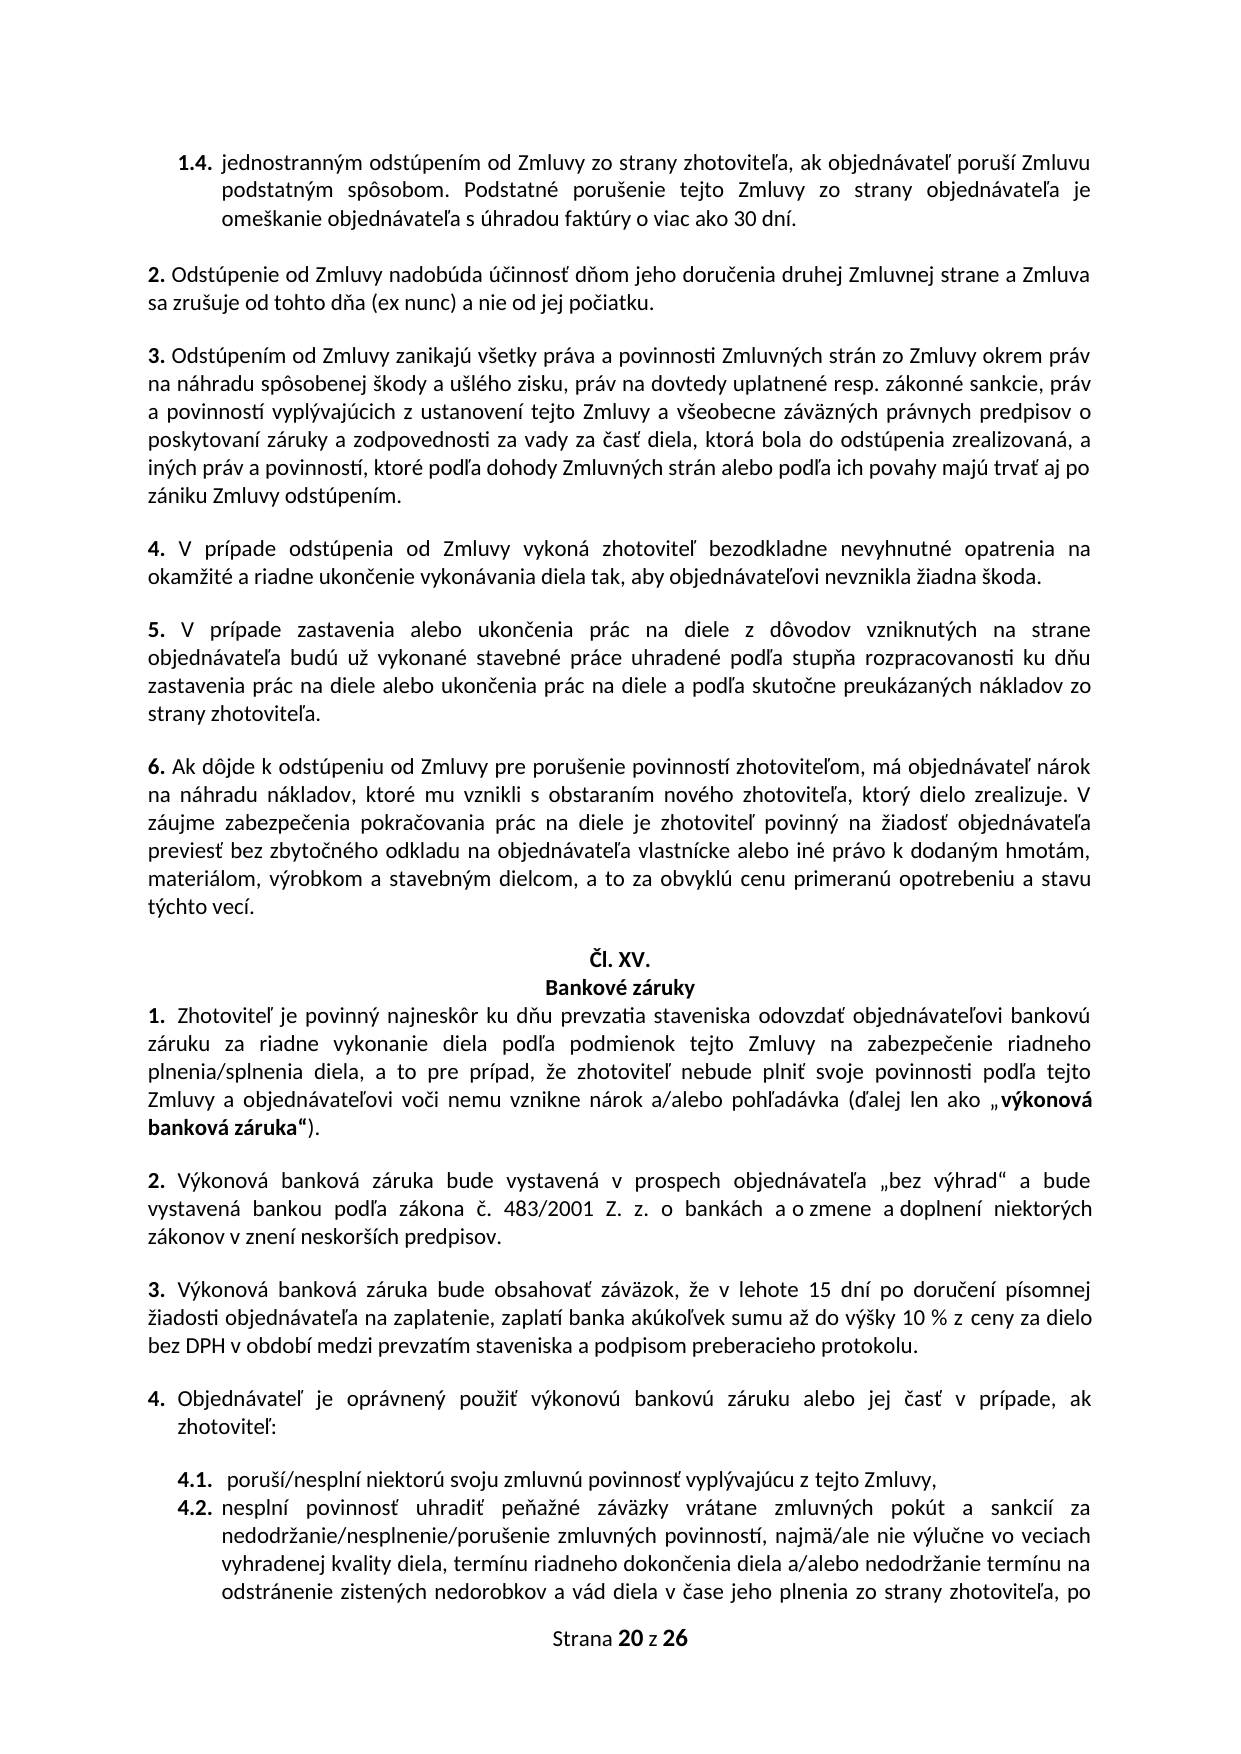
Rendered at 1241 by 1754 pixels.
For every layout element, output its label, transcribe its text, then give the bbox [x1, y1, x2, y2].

list poruší/nesplní niektorú svoju zmluvnú povinnosť vyplývajúcu z tejto Zmluvy, [177, 1465, 1093, 1493]
list Výkonová banková záruka bude obsahovať záväzok, že v lehote 15 dní po doručení písomnej žiadosti objednávateľa na zaplatenie, zaplatí banka akúkoľvek sumu až do výšky 10 % z ceny za dielo bez DPH v období medzi prevzatím staveniska a podpisom preberacieho protokolu. [148, 1275, 1093, 1359]
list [177, 1493, 1093, 1606]
list Objednávateľ je oprávnený použiť výkonovú bankovú záruku alebo jej časť v prípade, ak zhotoviteľ: [148, 1384, 1093, 1440]
list 5. V prípade zastavenia alebo ukončenia prác na diele z dôvodov vzniknutých na strane objednávateľa budú už vykonané stavebné práce uhradené podľa stupňa rozpracovanosti ku dňu zastavenia prác na diele alebo ukončenia prác na diele a podľa skutočne preukázaných nákladov zo strany zhotoviteľa. [148, 615, 1093, 727]
list Výkonová banková záruka bude vystavená v prospech objednávateľa „bez výhrad“ a bude vystavená bankou podľa zákona č. 483/2001 Z. z. o bankách a o zmene a doplnení niektorých zákonov v znení neskorších predpisov. [148, 1166, 1093, 1250]
list 6. Ak dôjde k odstúpeniu od Zmluvy pre porušenie povinností zhotoviteľom, má objednávateľ nárok na náhradu nákladov, ktoré mu vznikli s obstaraním nového zhotoviteľa, ktorý dielo zrealizuje. V záujme zabezpečenia pokračovania prác na diele je zhotoviteľ povinný na žiadosť objednávateľa previesť bez zbytočného odkladu na objednávateľa vlastnícke alebo iné právo k dodaným hmotám, materiálom, výrobkom a stavebným dielcom, a to za obvyklú cenu primeranú opotrebeniu a stavu týchto vecí. [148, 752, 1093, 920]
text Bankové záruky [148, 973, 1093, 1001]
list Zhotoviteľ je povinný najneskôr ku dňu prevzatia staveniska odovzdať objednávateľovi bankovú záruku za riadne vykonanie diela podľa podmienok tejto Zmluvy na zabezpečenie riadneho plnenia/splnenia diela, a to pre prípad, že zhotoviteľ nebude plniť svoje povinnosti podľa tejto Zmluvy a objednávateľovi voči nemu vznikne nárok a/alebo pohľadávka (ďalej len ako „výkonová banková záruka“). [148, 1001, 1093, 1141]
list 2. Odstúpenie od Zmluvy nadobúda účinnosť dňom jeho doručenia druhej Zmluvnej strane a Zmluva sa zrušuje od tohto dňa (ex nunc) a nie od jej počiatku. [148, 260, 1093, 316]
text Čl. XV. [148, 945, 1093, 973]
list 3. Odstúpením od Zmluvy zanikajú všetky práva a povinnosti Zmluvných strán zo Zmluvy okrem práv na náhradu spôsobenej škody a ušlého zisku, práv na dovtedy uplatnené resp. zákonné sankcie, práv a povinností vyplývajúcich z ustanovení tejto Zmluvy a všeobecne záväzných právnych predpisov o poskytovaní záruky a zodpovednosti za vady za časť diela, ktorá bola do odstúpenia zrealizovaná, a iných práv a povinností, ktoré podľa dohody Zmluvných strán alebo podľa ich povahy majú trvať aj po zániku Zmluvy odstúpením. [148, 341, 1093, 509]
list 4. V prípade odstúpenia od Zmluvy vykoná zhotoviteľ bezodkladne nevyhnutné opatrenia na okamžité a riadne ukončenie vykonávania diela tak, aby objednávateľovi nevznikla žiadna škoda. [148, 534, 1093, 590]
list jednostranným odstúpením od Zmluvy zo strany zhotoviteľa, ak objednávateľ poruší Zmluvu podstatným spôsobom. Podstatné porušenie tejto Zmluvy zo strany objednávateľa je omeškanie objednávateľa s úhradou faktúry o viac ako 30 dní. [177, 148, 1093, 232]
